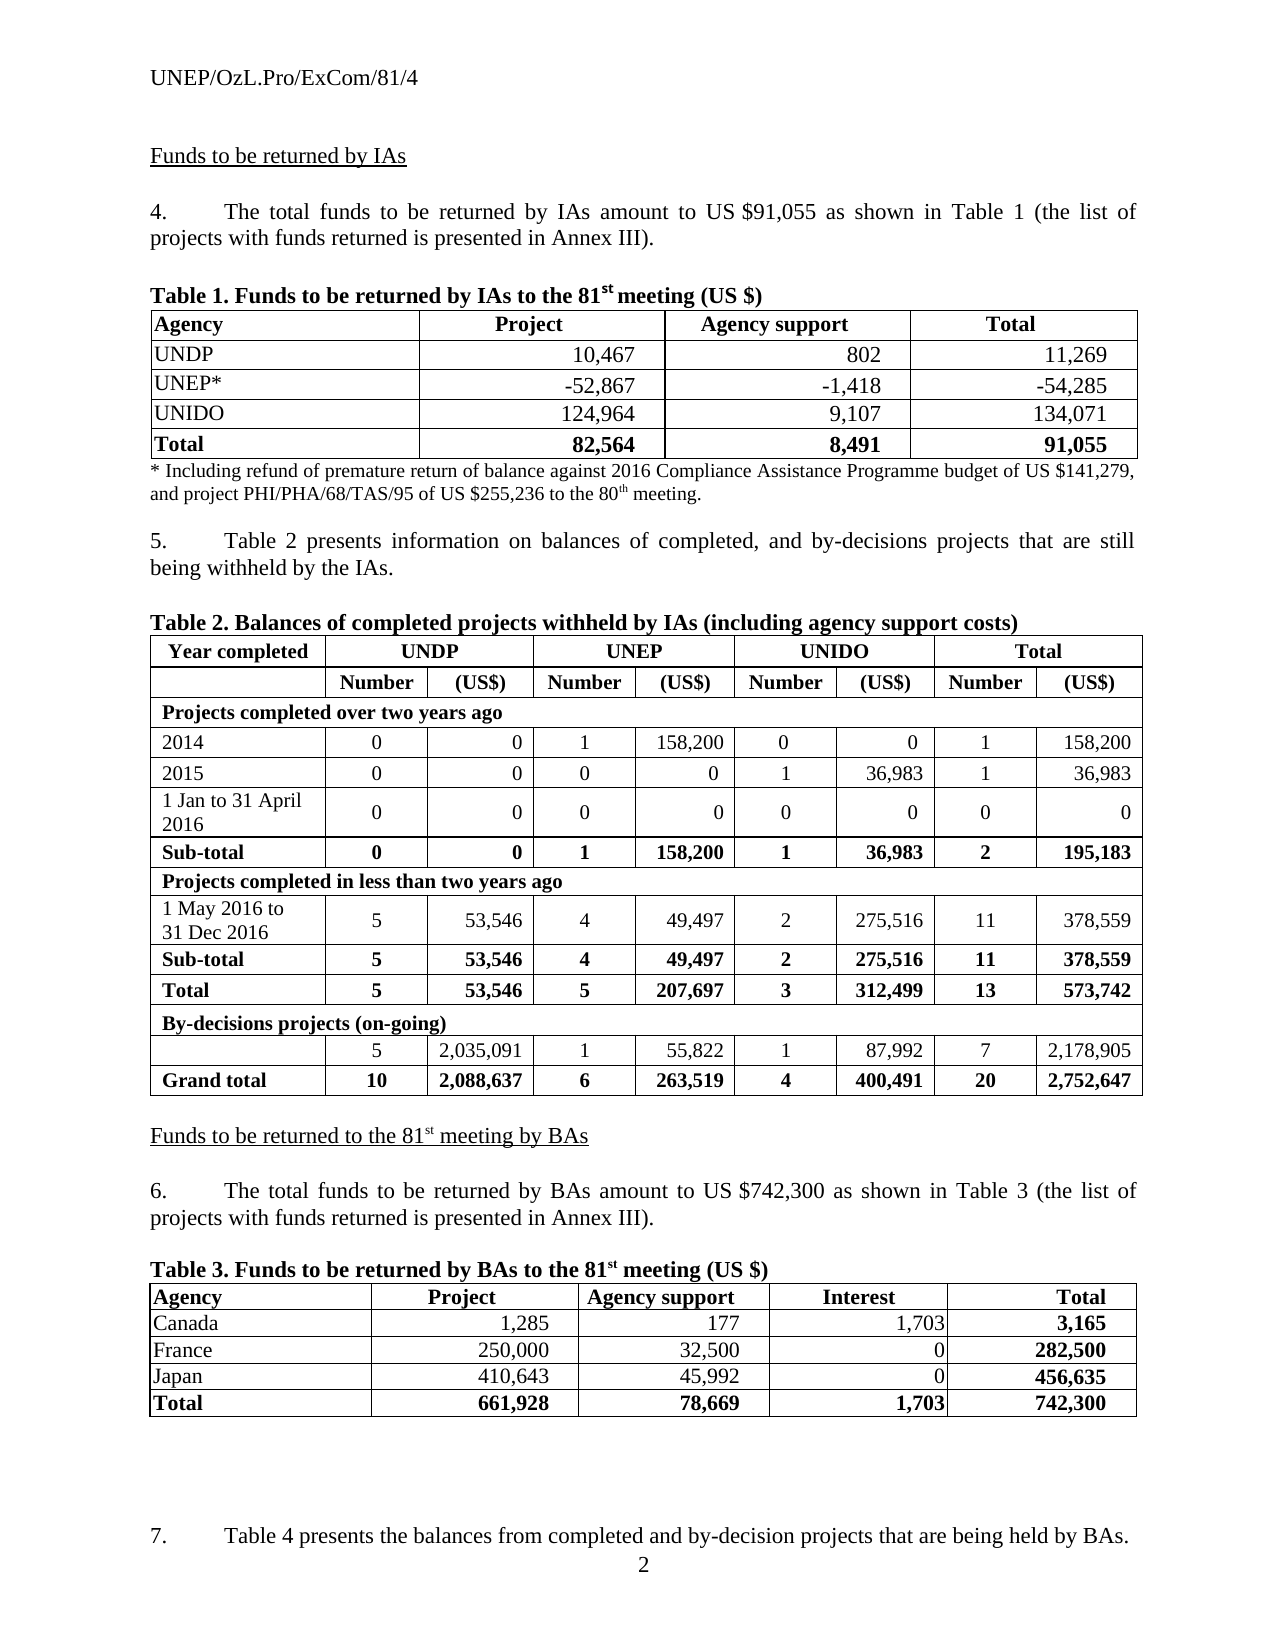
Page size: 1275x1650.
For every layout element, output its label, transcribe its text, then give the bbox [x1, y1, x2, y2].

table_cell Sub-total [151, 838, 325, 867]
table_cell 134,071 [911, 400, 1137, 428]
list Table 4 presents the balances from completed and by-decision projects that are being held by BAs. [150, 1522, 1137, 1548]
table_header Project [420, 311, 664, 340]
table_cell 10 [326, 1066, 427, 1095]
table_header UNDP [326, 636, 533, 666]
table_cell 53,546 [428, 975, 533, 1004]
table_cell 78,669 [579, 1390, 769, 1416]
table_header UNIDO [735, 636, 934, 666]
table_cell 0 [326, 758, 427, 787]
table_cell Projects completed in less than two years ago [151, 868, 1142, 895]
table_cell 8,491 [666, 429, 910, 458]
table_cell Sub-total [151, 945, 325, 974]
table_cell Total [151, 975, 325, 1004]
table_cell 0 [735, 728, 836, 757]
table_cell 158,200 [636, 838, 734, 867]
table_cell 4 [534, 896, 635, 944]
table_cell 5 [326, 945, 427, 974]
text Funds to be returned to the 81st meeting by BAs [150, 1122, 1137, 1149]
table_cell 0 [534, 758, 635, 787]
table_header Project [372, 1284, 578, 1309]
table_cell 1 Jan to 31 April 2016 [151, 788, 325, 836]
table_cell -52,867 [420, 370, 664, 399]
table_cell 1,703 [770, 1310, 947, 1336]
table_cell 456,635 [948, 1364, 1136, 1389]
table_cell Number [534, 668, 635, 697]
table_cell 20 [935, 1066, 1036, 1095]
table_cell UNEP* [152, 370, 419, 399]
table_cell 4 [534, 945, 635, 974]
table_cell 275,516 [837, 896, 934, 944]
table_cell (US$) [636, 668, 734, 697]
text * Including refund of premature return of balance against 2016 Compliance Assistance Programme budget of US $141,279, and project PHI/PHA/68/TAS/95 of US $255,236 to the 80th meeting. [150, 459, 1137, 504]
table_cell Canada [151, 1310, 371, 1336]
table_cell 45,992 [579, 1364, 769, 1389]
table_cell 250,000 [372, 1337, 578, 1362]
table_cell 0 [770, 1337, 947, 1362]
table_cell 36,983 [1037, 758, 1142, 787]
table_cell 124,964 [420, 400, 664, 428]
table_cell 1 [735, 1036, 836, 1065]
table_cell 2,035,091 [428, 1036, 533, 1065]
table_cell 10,467 [420, 341, 664, 369]
table_cell 0 [326, 838, 427, 867]
table_cell 3,165 [948, 1310, 1136, 1336]
table_header UNEP [534, 636, 734, 666]
table_cell 3 [735, 975, 836, 1004]
table_header Interest [770, 1284, 947, 1309]
table_cell 573,742 [1037, 975, 1142, 1004]
table_cell 49,497 [636, 945, 734, 974]
text Table 2. Balances of completed projects withheld by IAs (including agency support costs) [150, 609, 1137, 635]
table_cell 378,559 [1037, 945, 1142, 974]
table_cell Projects completed over two years ago [151, 698, 1142, 727]
table_cell 87,992 [837, 1036, 934, 1065]
table_cell 5 [326, 1036, 427, 1065]
table_cell 32,500 [579, 1337, 769, 1362]
table_cell 53,546 [428, 896, 533, 944]
table_cell 4 [735, 1066, 836, 1095]
table_cell 0 [1037, 788, 1142, 836]
table_cell 207,697 [636, 975, 734, 1004]
table_cell 0 [636, 758, 734, 787]
table_cell 9,107 [666, 400, 910, 428]
table_cell 82,564 [420, 429, 664, 458]
table_cell 2,088,637 [428, 1066, 533, 1095]
table_cell UNIDO [152, 400, 419, 428]
text Funds to be returned by IAs [150, 143, 1137, 169]
table_cell Japan [151, 1364, 371, 1389]
table_cell 5 [534, 975, 635, 1004]
table_cell Total [152, 429, 419, 458]
table_cell 1 May 2016 to 31 Dec 2016 [151, 896, 325, 944]
table_cell 1 [735, 758, 836, 787]
table_cell 661,928 [372, 1390, 578, 1416]
table_header Agency support [666, 311, 910, 340]
table_cell 802 [666, 341, 910, 369]
table_cell 1,285 [372, 1310, 578, 1336]
table_cell Number [326, 668, 427, 697]
list The total funds to be returned by BAs amount to US $742,300 as shown in Table 3 (the list of projects with funds returned is presented in Annex III). [150, 1177, 1137, 1230]
table_cell 312,499 [837, 975, 934, 1004]
table_cell (US$) [837, 668, 934, 697]
table_cell 0 [837, 788, 934, 836]
table_cell 2,752,647 [1037, 1066, 1142, 1095]
table_cell 1,703 [770, 1390, 947, 1416]
table_cell 0 [735, 788, 836, 836]
table_header Total [935, 636, 1142, 666]
table_cell 410,643 [372, 1364, 578, 1389]
table_cell 1 [534, 728, 635, 757]
table_cell 2015 [151, 758, 325, 787]
table_cell 177 [579, 1310, 769, 1336]
table_cell 0 [428, 728, 533, 757]
table_cell France [151, 1337, 371, 1362]
table_cell -1,418 [666, 370, 910, 399]
table_cell 1 [534, 838, 635, 867]
table_header Total [948, 1284, 1136, 1309]
table_cell 378,559 [1037, 896, 1142, 944]
table_cell 36,983 [837, 838, 934, 867]
table_cell 0 [428, 838, 533, 867]
table_cell 13 [935, 975, 1036, 1004]
table_header Total [911, 311, 1137, 340]
table_cell 0 [534, 788, 635, 836]
table_cell Grand total [151, 1066, 325, 1095]
table_cell 0 [636, 788, 734, 836]
table_cell Number [935, 668, 1036, 697]
list The total funds to be returned by IAs amount to US $91,055 as shown in Table 1 (the list of projects with funds returned is presented in Annex III). [150, 198, 1137, 250]
table_cell 263,519 [636, 1066, 734, 1095]
table_cell 0 [326, 728, 427, 757]
table_cell 1 [534, 1036, 635, 1065]
table_cell 11,269 [911, 341, 1137, 369]
table_cell 158,200 [636, 728, 734, 757]
table_cell 400,491 [837, 1066, 934, 1095]
table_cell (US$) [428, 668, 533, 697]
table_cell 0 [428, 758, 533, 787]
table_cell 0 [935, 788, 1036, 836]
table_cell 742,300 [948, 1390, 1136, 1416]
table_cell 0 [326, 788, 427, 836]
table_header Agency [151, 1284, 371, 1309]
table_cell 275,516 [837, 945, 934, 974]
table_cell 6 [534, 1066, 635, 1095]
table_cell 49,497 [636, 896, 734, 944]
table_cell 0 [428, 788, 533, 836]
table_cell 158,200 [1037, 728, 1142, 757]
subtitle Table 2 presents information on balances of completed, and by-decisions projects that are still being withheld by the IAs. [150, 527, 1137, 580]
table_cell 2 [935, 838, 1036, 867]
table_cell 11 [935, 945, 1036, 974]
text Table 1. Funds to be returned by IAs to the 81st meeting (US $) [150, 279, 1135, 310]
table_cell 5 [326, 896, 427, 944]
table_cell 1 [935, 758, 1036, 787]
table_cell 2 [735, 945, 836, 974]
text Table 3. Funds to be returned by BAs to the 81st meeting (US $) [150, 1256, 1154, 1283]
table_cell 195,183 [1037, 838, 1142, 867]
table_cell -54,285 [911, 370, 1137, 399]
table_cell 1 [935, 728, 1036, 757]
table_cell 2014 [151, 728, 325, 757]
table_cell 91,055 [911, 429, 1137, 458]
table_cell 0 [770, 1364, 947, 1389]
table_cell Total [151, 1390, 371, 1416]
table_cell 282,500 [948, 1337, 1136, 1362]
table_cell 11 [935, 896, 1036, 944]
table_cell (US$) [1037, 668, 1142, 697]
table_cell 2,178,905 [1037, 1036, 1142, 1065]
table_cell 55,822 [636, 1036, 734, 1065]
table_cell 0 [837, 728, 934, 757]
table_cell [151, 668, 325, 697]
table_cell 1 [735, 838, 836, 867]
table_header Agency [152, 311, 419, 340]
table_cell UNDP [152, 341, 419, 369]
table_cell 53,546 [428, 945, 533, 974]
table_cell By-decisions projects (on-going) [151, 1005, 1142, 1034]
table_cell 2 [735, 896, 836, 944]
table_cell 36,983 [837, 758, 934, 787]
table_cell 5 [326, 975, 427, 1004]
table_cell [151, 1036, 325, 1065]
table_cell 7 [935, 1036, 1036, 1065]
table_header Year completed [151, 636, 325, 666]
table_header Agency support [579, 1284, 769, 1309]
table_cell Number [735, 668, 836, 697]
